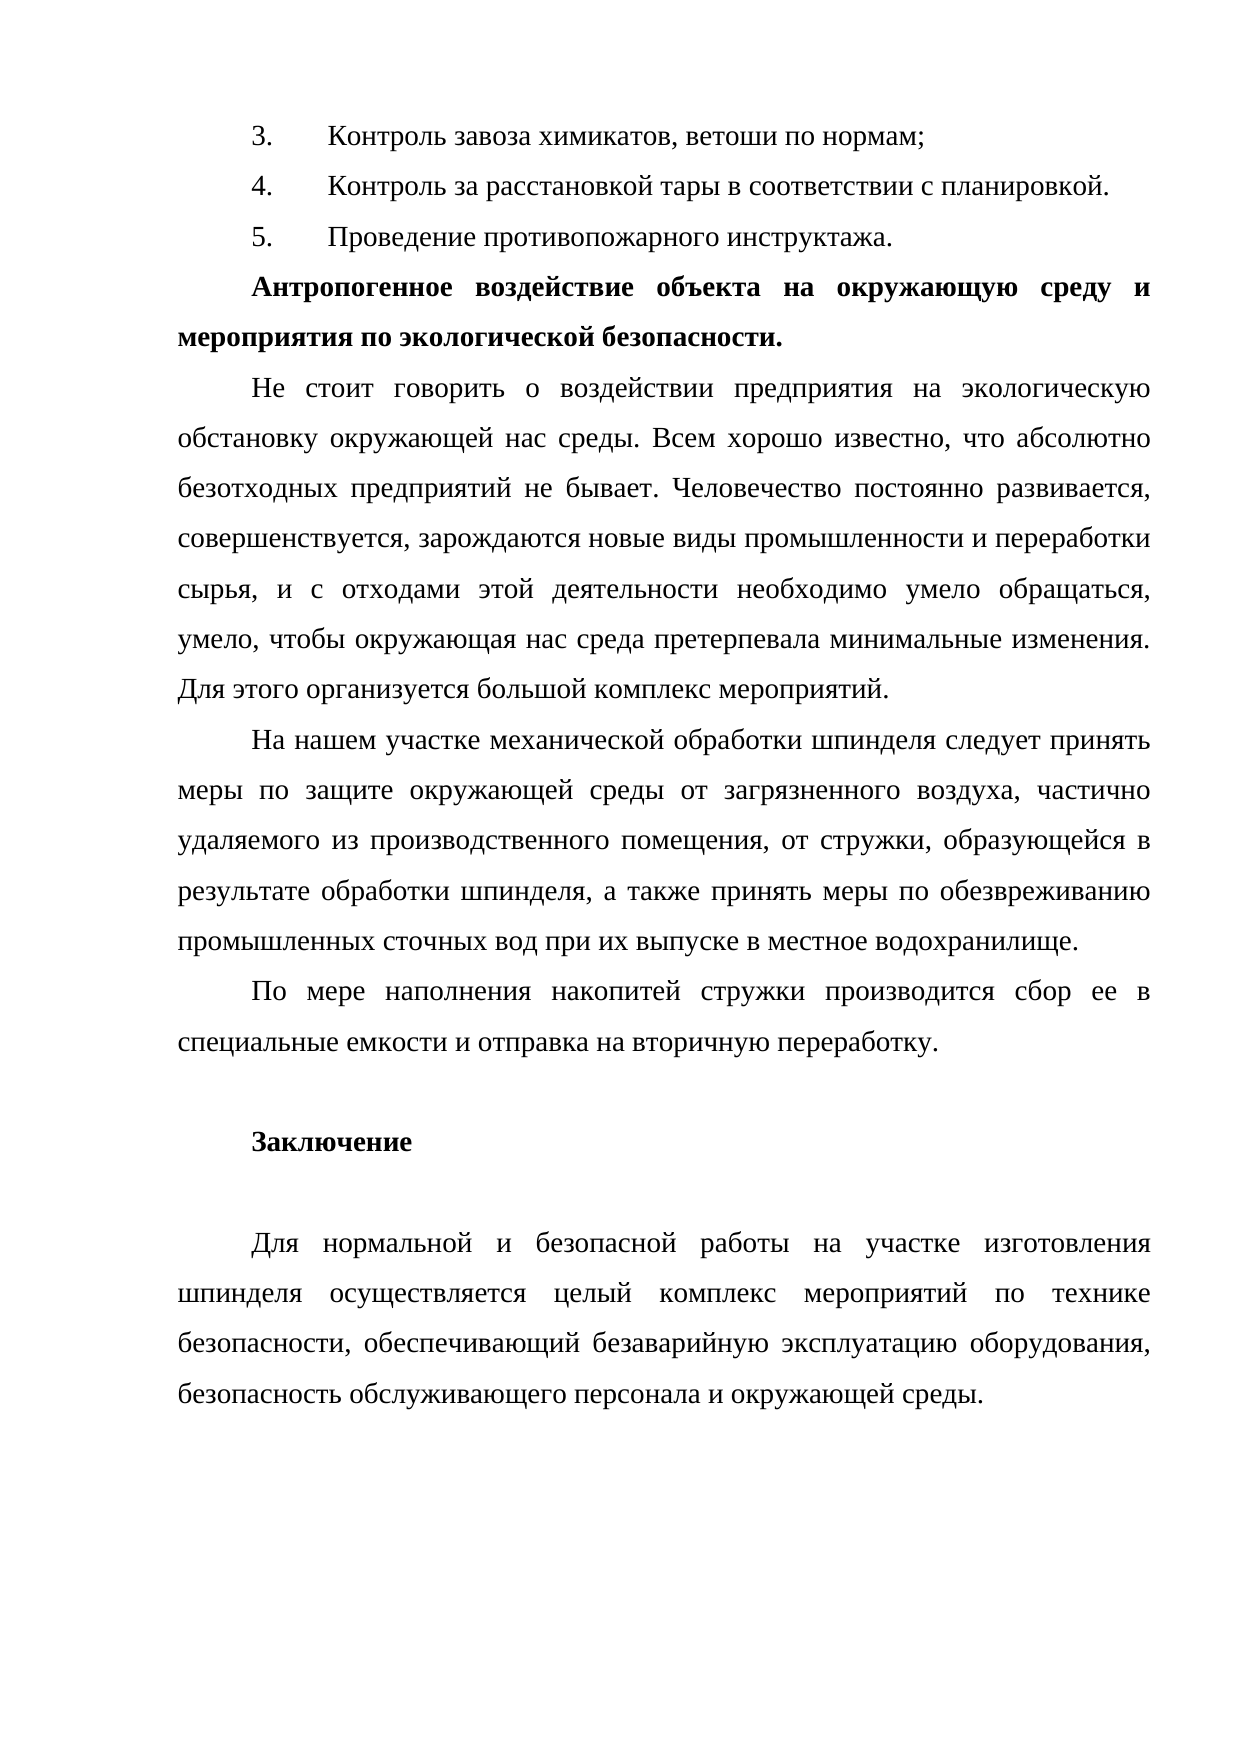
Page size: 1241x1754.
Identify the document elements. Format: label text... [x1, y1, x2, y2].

text Заключение [177, 1124, 1152, 1158]
text Для нормальной и безопасной работы на участке изготовления шпинделя осуществляется целый комплекс мероприятий по технике безопасности, обеспечивающий безаварийную эксплуатацию оборудования, безопасность обслуживающего персонала и окружающей среды. [177, 1225, 1152, 1409]
list Проведение противопожарного инструктажа. [177, 219, 1152, 252]
list Контроль за расстановкой тары в соответствии с планировкой. [177, 168, 1152, 202]
list Контроль завоза химикатов, ветоши по нормам; [177, 118, 1152, 152]
text По мере наполнения накопитей стружки производится сбор ее в специальные емкости и отправка на вторичную переработку. [177, 973, 1152, 1057]
text Не стоит говорить о воздействии предприятия на экологическую обстановку окружающей нас среды. Всем хорошо известно, что абсолютно безотходных предприятий не бывает. Человечество постоянно развивается, совершенствуется, зарождаются новые виды промышленности и переработки сырья, и с отходами этой деятельности необходимо умело обращаться, умело, чтобы окружающая нас среда претерпевала минимальные изменения. Для этого организуется большой комплекс мероприятий. [177, 370, 1152, 705]
text На нашем участке механической обработки шпинделя следует принять меры по защите окружающей среды от загрязненного воздуха, частично удаляемого из производственного помещения, от стружки, образующейся в результате обработки шпинделя, а также принять меры по обезвреживанию промышленных сточных вод при их выпуске в местное водохранилище. [177, 722, 1152, 957]
subtitle Антропогенное воздействие объекта на окружающую среду и мероприятия по экологической безопасности. [177, 269, 1152, 353]
